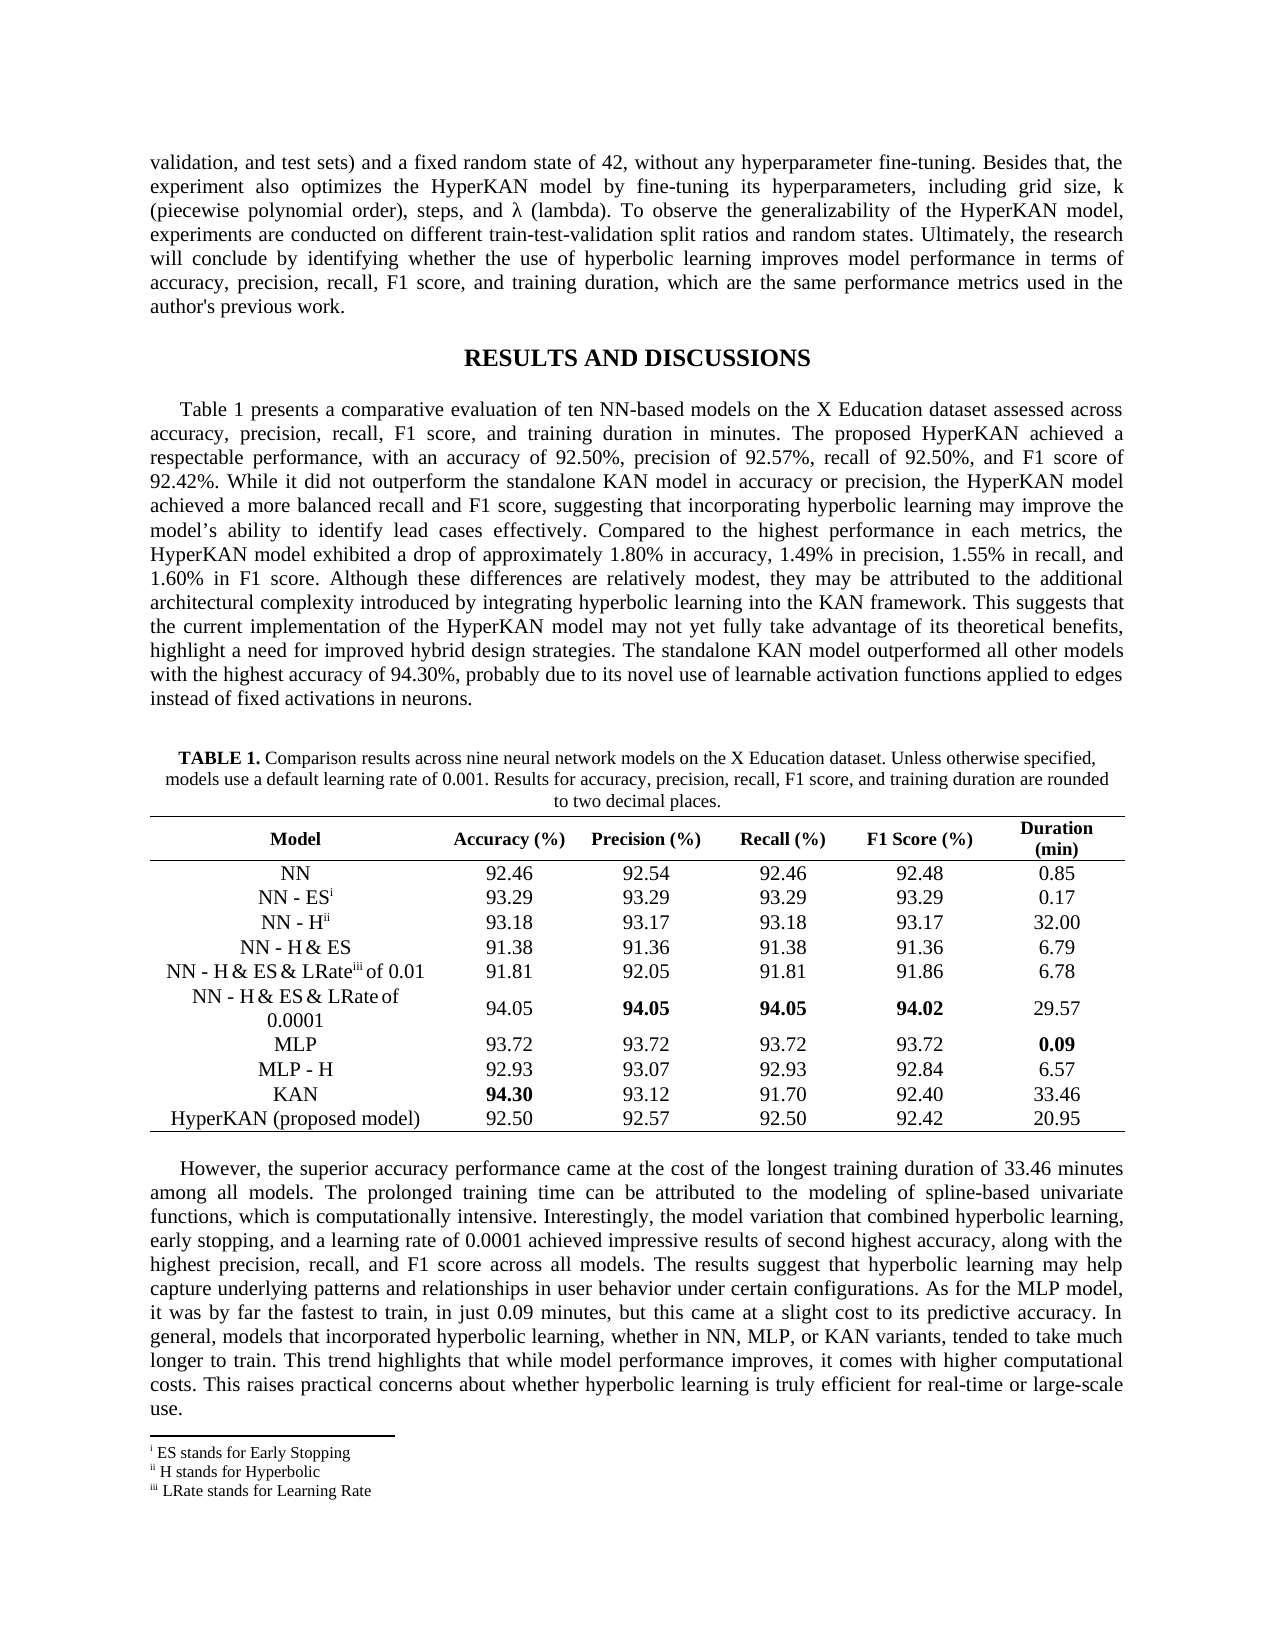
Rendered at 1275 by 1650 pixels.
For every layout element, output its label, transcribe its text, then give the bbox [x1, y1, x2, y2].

table_cell 93.07 [578, 1056, 714, 1081]
table_cell 93.12 [578, 1081, 714, 1106]
table_cell NN - H & ES & LRate of 0.0001 [150, 984, 441, 1032]
table_cell 92.57 [578, 1106, 714, 1131]
table_cell 6.78 [988, 959, 1125, 984]
table_cell 6.57 [988, 1056, 1125, 1081]
table_cell 91.81 [441, 959, 578, 984]
table_cell 93.29 [441, 885, 578, 909]
table_cell 6.79 [988, 934, 1125, 959]
table_cell 94.02 [851, 984, 988, 1032]
table_cell Accuracy (%) [441, 817, 578, 860]
table_cell 92.84 [851, 1056, 988, 1081]
table_cell 93.72 [851, 1032, 988, 1056]
table_cell 93.72 [715, 1032, 851, 1056]
table_cell 29.57 [988, 984, 1125, 1032]
table_cell 93.18 [715, 910, 851, 934]
table_cell 91.36 [578, 934, 714, 959]
table_cell 91.70 [715, 1081, 851, 1106]
table_cell 92.05 [578, 959, 714, 984]
table_cell 32.00 [988, 910, 1125, 934]
table_cell HyperKAN (proposed model) [150, 1106, 441, 1131]
text Table 1 presents a comparative evaluation of ten NN-based models on the X Education dataset assessed across accuracy, precision, recall, F1 score, and training duration in minutes. The proposed HyperKAN achieved a respectable performance, with an accuracy of 92.50%, precision of 92.57%, recall of 92.50%, and F1 score of 92.42%. While it did not outperform the standalone KAN model in accuracy or precision, the HyperKAN model achieved a more balanced recall and F1 score, suggesting that incorporating hyperbolic learning may improve the model’s ability to identify lead cases effectively. Compared to the highest performance in each metrics, the HyperKAN model exhibited a drop of approximately 1.80% in accuracy, 1.49% in precision, 1.55% in recall, and 1.60% in F1 score. Although these differences are relatively modest, they may be attributed to the additional architectural complexity introduced by integrating hyperbolic learning into the KAN framework. This suggests that the current implementation of the HyperKAN model may not yet fully take advantage of its theoretical benefits, highlight a need for improved hybrid design strategies. The standalone KAN model outperformed all other models with the highest accuracy of 94.30%, probably due to its novel use of learnable activation functions applied to edges instead of fixed activations in neurons. [150, 397, 1125, 710]
table_cell 93.29 [715, 885, 851, 909]
table_cell Recall (%) [715, 817, 851, 860]
subtitle Results and Discussions [150, 343, 1125, 372]
table_cell 0.09 [988, 1032, 1125, 1056]
table_cell NN - H & ES & LRate of 0.01 [150, 959, 441, 984]
table_cell NN - H [150, 910, 441, 934]
table_cell 0.17 [988, 885, 1125, 909]
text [150, 150, 1125, 318]
table_cell KAN [150, 1081, 441, 1106]
table_cell 94.05 [578, 984, 714, 1032]
table_cell Model [150, 817, 441, 860]
table_cell 93.29 [851, 885, 988, 909]
table_cell 91.81 [715, 959, 851, 984]
table_cell 93.72 [578, 1032, 714, 1056]
table_cell 94.05 [441, 984, 578, 1032]
table_cell 91.38 [715, 934, 851, 959]
table_cell 92.48 [851, 861, 988, 885]
table_cell F1 Score (%) [851, 817, 988, 860]
table_cell 93.72 [441, 1032, 578, 1056]
table_cell 92.93 [441, 1056, 578, 1081]
table_cell NN [150, 861, 441, 885]
table_cell 91.86 [851, 959, 988, 984]
table_cell 93.17 [578, 910, 714, 934]
table_cell NN - H & ES [150, 934, 441, 959]
table_cell 92.46 [441, 861, 578, 885]
table_cell 94.05 [715, 984, 851, 1032]
table_cell 91.38 [441, 934, 578, 959]
table_cell NN - ES [150, 885, 441, 909]
table_cell 0.85 [988, 861, 1125, 885]
text However, the superior accuracy performance came at the cost of the longest training duration of 33.46 minutes among all models. The prolonged training time can be attributed to the modeling of spline-based univariate functions, which is computationally intensive. Interestingly, the model variation that combined hyperbolic learning, early stopping, and a learning rate of 0.0001 achieved impressive results of second highest accuracy, along with the highest precision, recall, and F1 score across all models. The results suggest that hyperbolic learning may help capture underlying patterns and relationships in user behavior under certain configurations. As for the MLP model, it was by far the fastest to train, in just 0.09 minutes, but this came at a slight cost to its predictive accuracy. In general, models that incorporated hyperbolic learning, whether in NN, MLP, or KAN variants, tended to take much longer to train. This trend highlights that while model performance improves, it comes with higher computational costs. This raises practical concerns about whether hyperbolic learning is truly efficient for real-time or large-scale use. [150, 1156, 1125, 1420]
table_header TABLE 1. Comparison results across nine neural network models on the X Education dataset. Unless otherwise specified, models use a default learning rate of 0.001. Results for accuracy, precision, recall, F1 score, and training duration are rounded to two decimal places. [150, 734, 1125, 816]
table_cell 94.30 [441, 1081, 578, 1106]
table_cell 93.18 [441, 910, 578, 934]
table_cell 92.40 [851, 1081, 988, 1106]
table_cell MLP [150, 1032, 441, 1056]
table_cell 92.46 [715, 861, 851, 885]
table_cell 92.42 [851, 1106, 988, 1131]
table_cell MLP - H [150, 1056, 441, 1081]
table_cell 91.36 [851, 934, 988, 959]
table_cell 92.50 [715, 1106, 851, 1131]
table_cell 33.46 [988, 1081, 1125, 1106]
table_cell 93.29 [578, 885, 714, 909]
table_cell Precision (%) [578, 817, 714, 860]
table_cell 92.93 [715, 1056, 851, 1081]
table_cell 92.54 [578, 861, 714, 885]
table_cell 92.50 [441, 1106, 578, 1131]
table_cell 20.95 [988, 1106, 1125, 1131]
table_cell 93.17 [851, 910, 988, 934]
table_cell Duration (min) [988, 817, 1125, 860]
